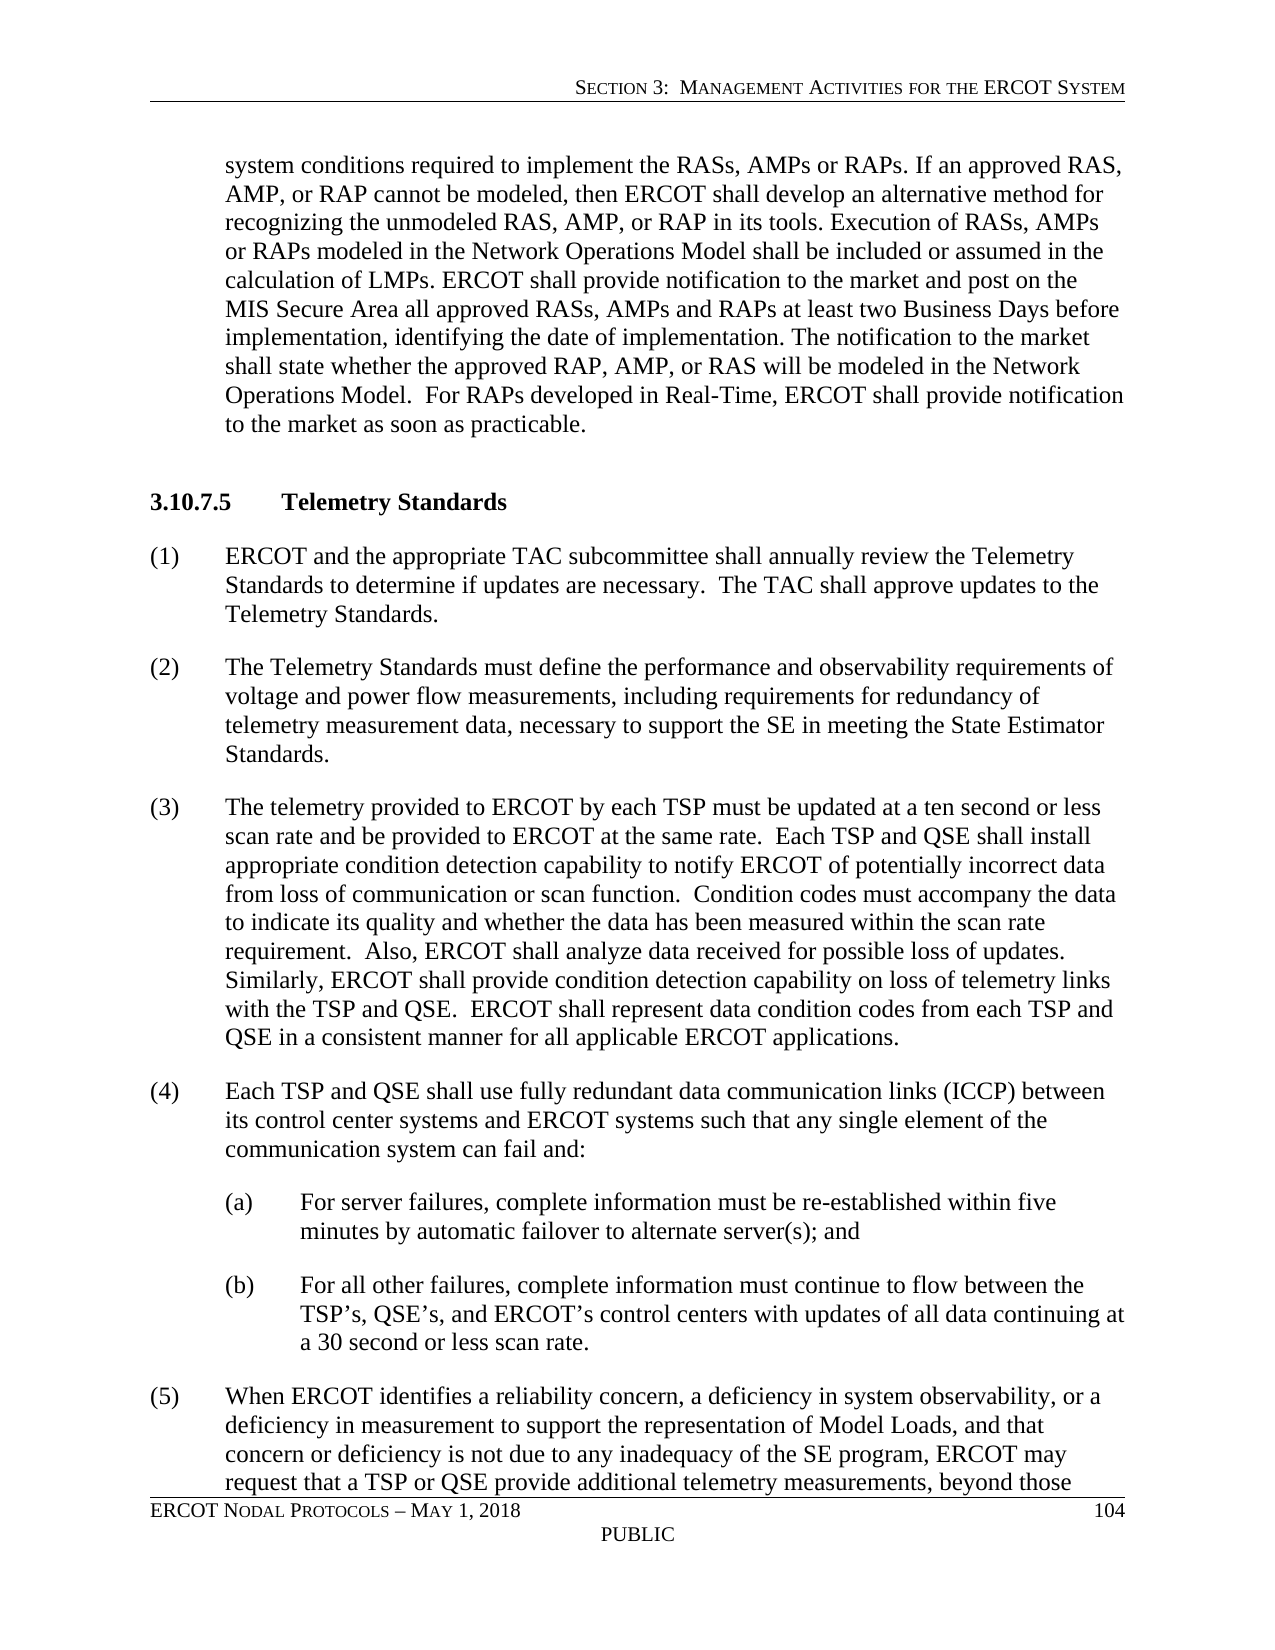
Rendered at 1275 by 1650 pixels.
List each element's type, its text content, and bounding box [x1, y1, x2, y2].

text (1) ERCOT and the appropriate TAC subcommittee shall annually review the Telemetry Standards to determine if updates are necessary. The TAC shall approve updates to the Telemetry Standards. [150, 541, 1125, 627]
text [150, 1381, 1125, 1496]
list (b) For all other failures, complete information must continue to flow between the TSP’s, QSE’s, and ERCOT’s control centers with updates of all data continuing at a 30 second or less scan rate. [225, 1270, 1125, 1356]
list (a) For server failures, complete information must be re-established within five minutes by automatic failover to alternate server(s); and [225, 1187, 1125, 1245]
text (3) The telemetry provided to ERCOT by each TSP must be updated at a ten second or less scan rate and be provided to ERCOT at the same rate. Each TSP and QSE shall install appropriate condition detection capability to notify ERCOT of potentially incorrect data from loss of communication or scan function. Condition codes must accompany the data to indicate its quality and whether the data has been measured within the scan rate requirement. Also, ERCOT shall analyze data received for possible loss of updates. Similarly, ERCOT shall provide condition detection capability on loss of telemetry links with the TSP and QSE. ERCOT shall represent data condition codes from each TSP and QSE in a consistent manner for all applicable ERCOT applications. [150, 792, 1125, 1051]
text (2) The Telemetry Standards must define the performance and observability requirements of voltage and power flow measurements, including requirements for redundancy of telemetry measurement data, necessary to support the SE in meeting the State Estimator Standards. [150, 652, 1125, 767]
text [150, 150, 1125, 437]
text (4) Each TSP and QSE shall use fully redundant data communication links (ICCP) between its control center systems and ERCOT systems such that any single element of the communication system can fail and: [150, 1076, 1125, 1162]
text 3.10.7.5 Telemetry Standards [150, 487, 1125, 516]
